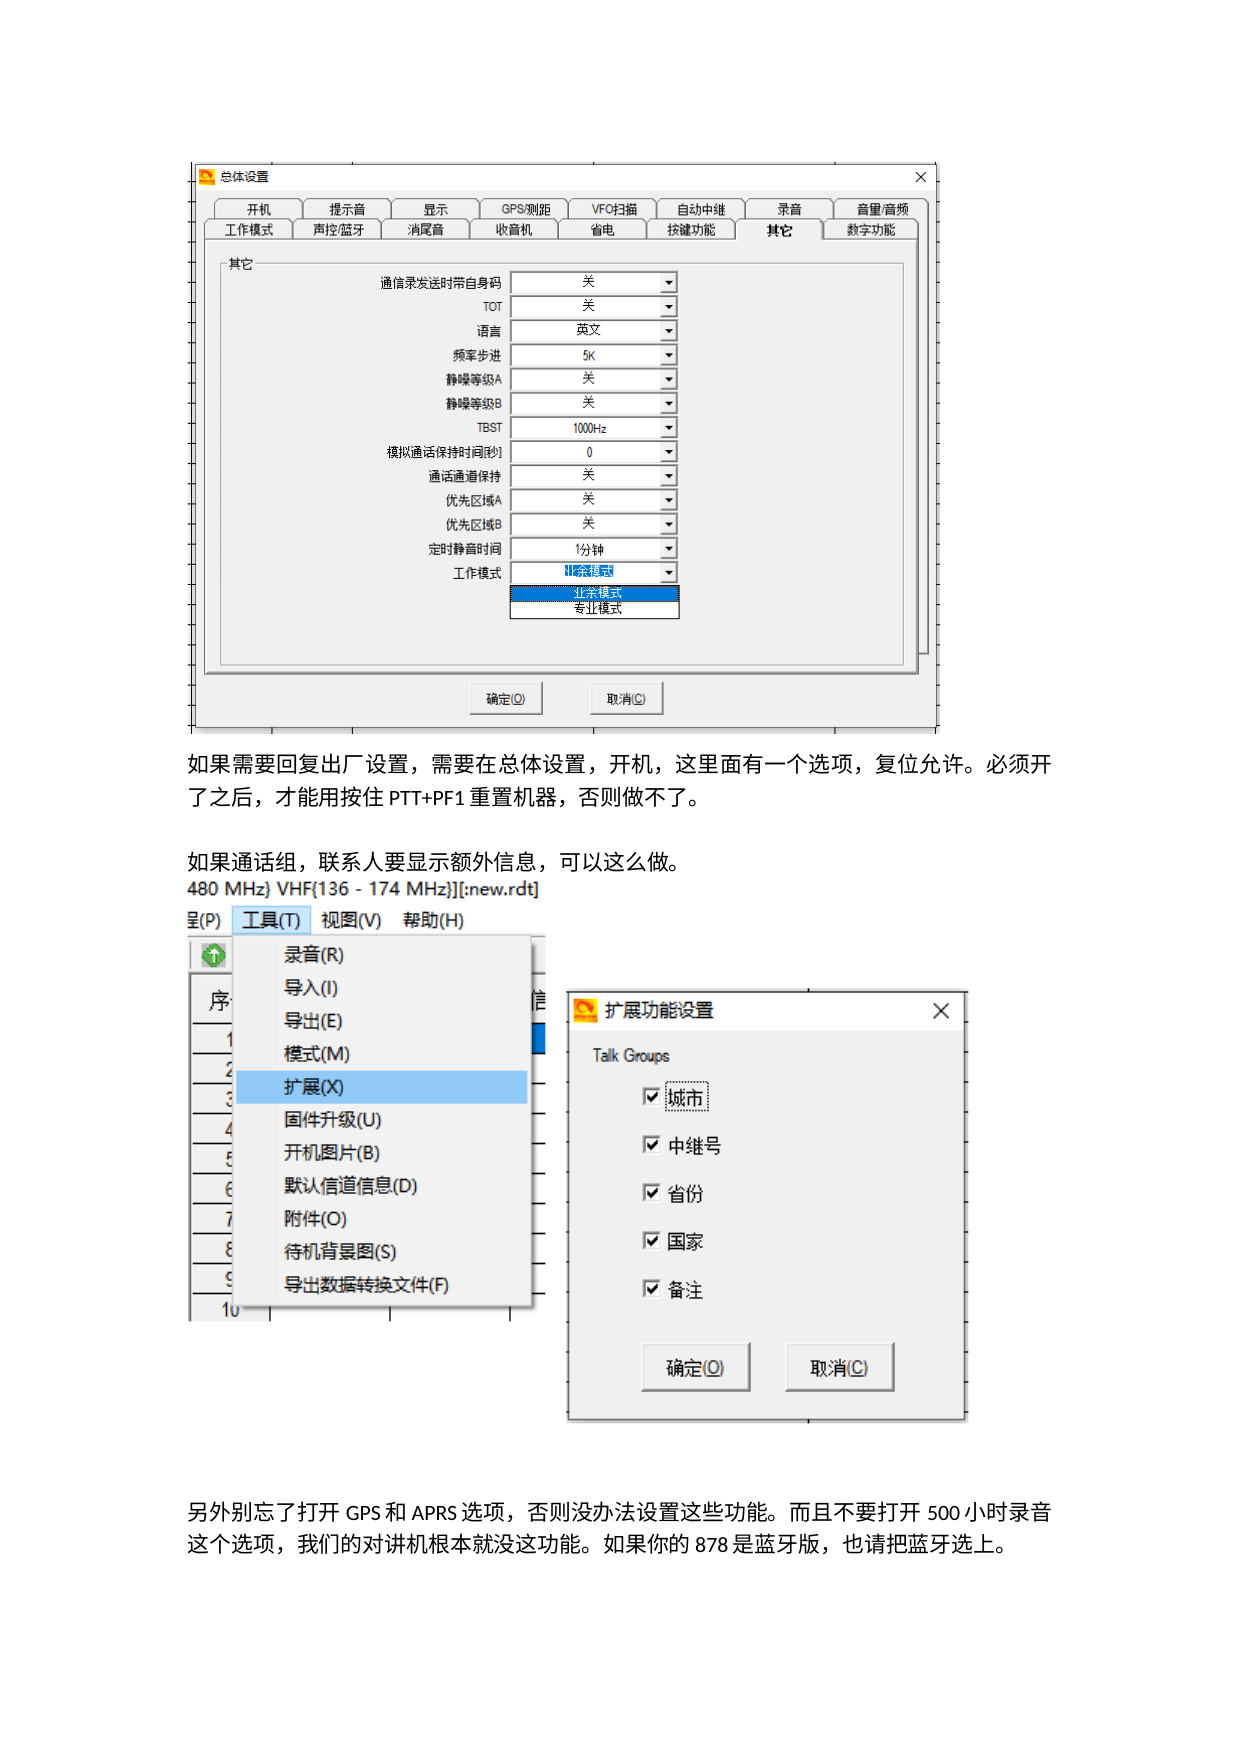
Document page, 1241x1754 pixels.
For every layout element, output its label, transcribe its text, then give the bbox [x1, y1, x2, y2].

text 如果通话组，联系人要显示额外信息，可以这么做。 [187, 844, 1053, 877]
picture [187, 877, 976, 1440]
picture [187, 162, 940, 734]
text 另外别忘了打开GPS和APRS选项，否则没办法设置这些功能。而且不要打开500小时录音这个选项，我们的对讲机根本就没这功能。如果你的878是蓝牙版，也请把蓝牙选上。 [187, 1494, 1053, 1559]
text 如果需要回复出厂设置，需要在总体设置，开机，这里面有一个选项，复位允许。必须开了之后，才能用按住PTT+PF1重置机器，否则做不了。 [187, 747, 1053, 812]
